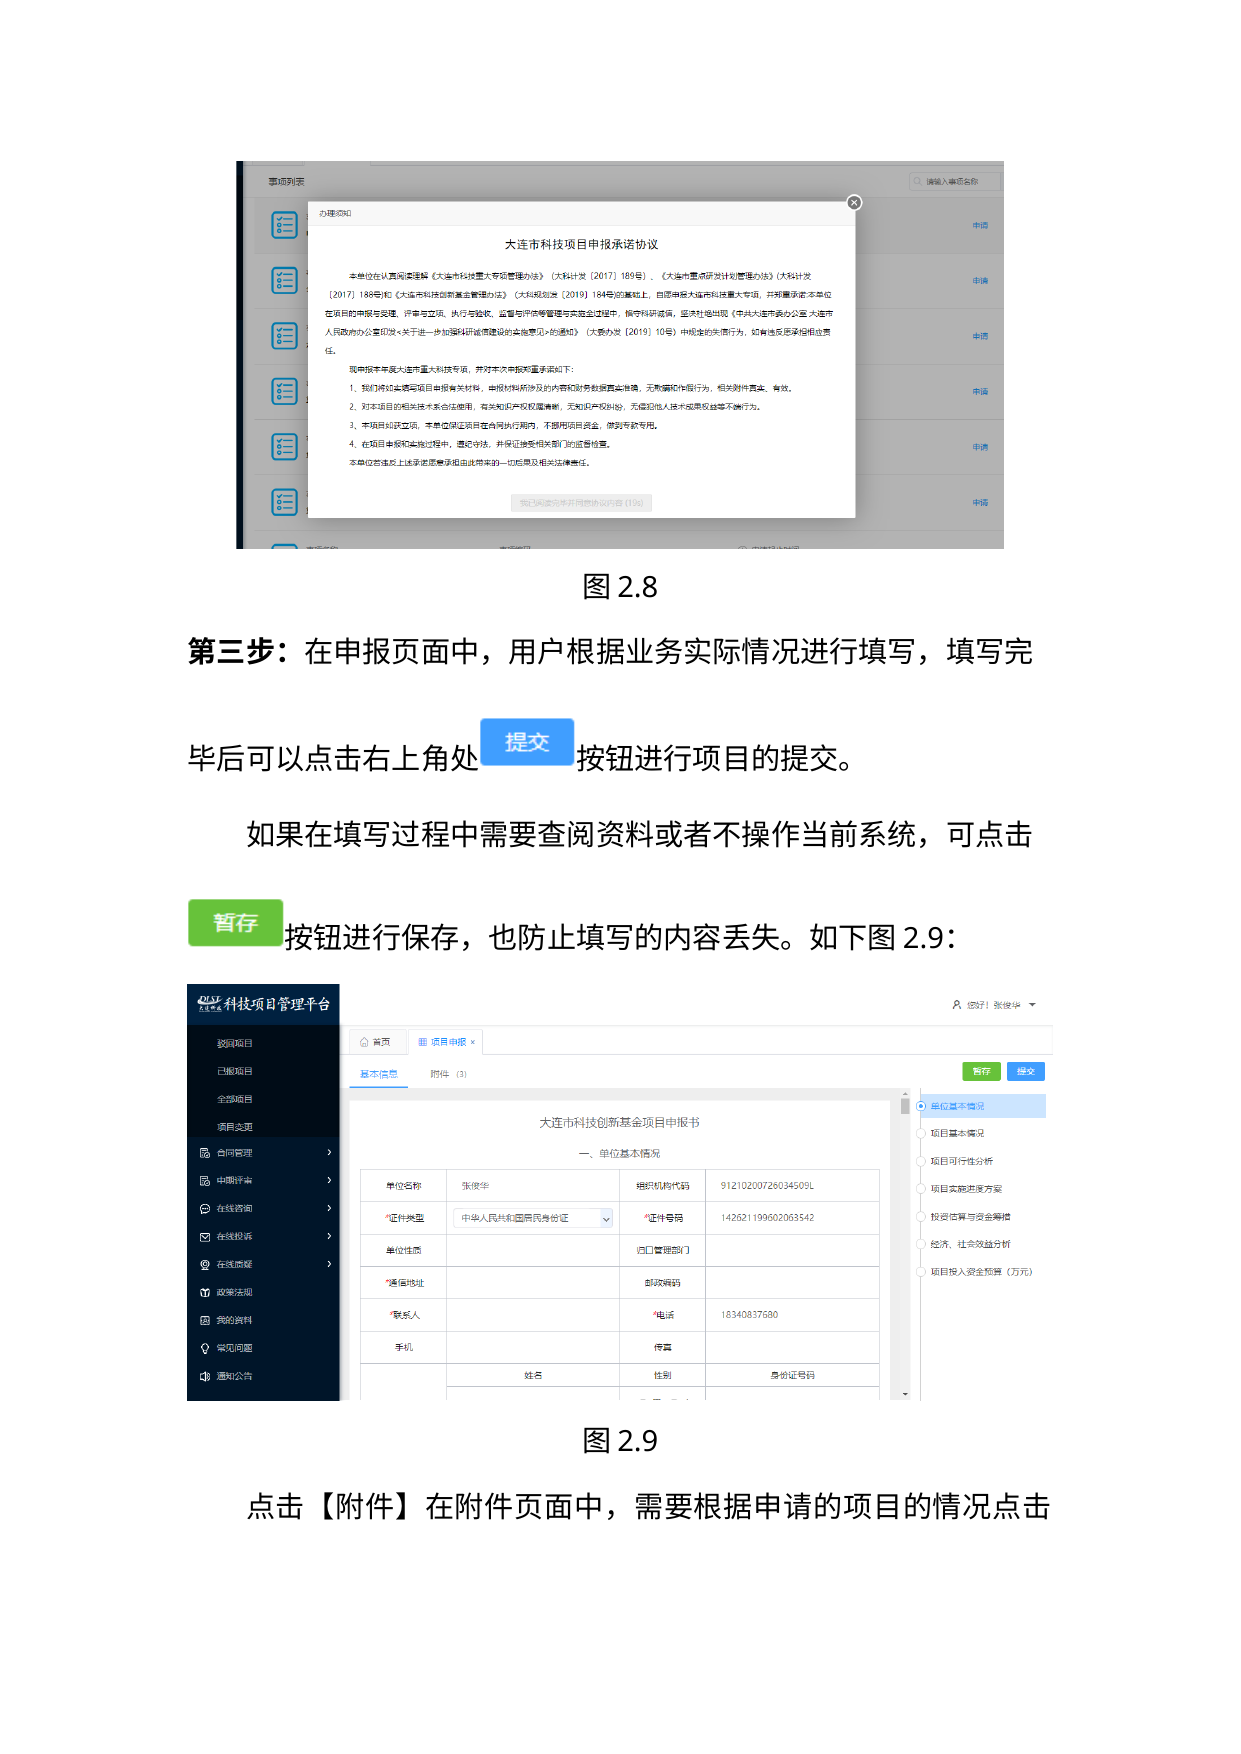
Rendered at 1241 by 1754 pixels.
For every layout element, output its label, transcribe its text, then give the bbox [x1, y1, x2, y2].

text 图2.9 [187, 1407, 1053, 1472]
picture [187, 984, 1053, 1401]
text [187, 1472, 1053, 1537]
text 第三步：在申报页面中，用户根据业务实际情况进行填写，填写完毕后可以点击右上角处按钮进行项目的提交。 [187, 617, 1053, 779]
text 如果在填写过程中需要查阅资料或者不操作当前系统，可点击按钮进行保存，也防止填写的内容丢失。如下图2.9： [187, 801, 1053, 963]
picture [479, 714, 576, 769]
text 图2.8 [187, 552, 1053, 617]
picture [187, 898, 285, 948]
picture [236, 161, 1004, 549]
